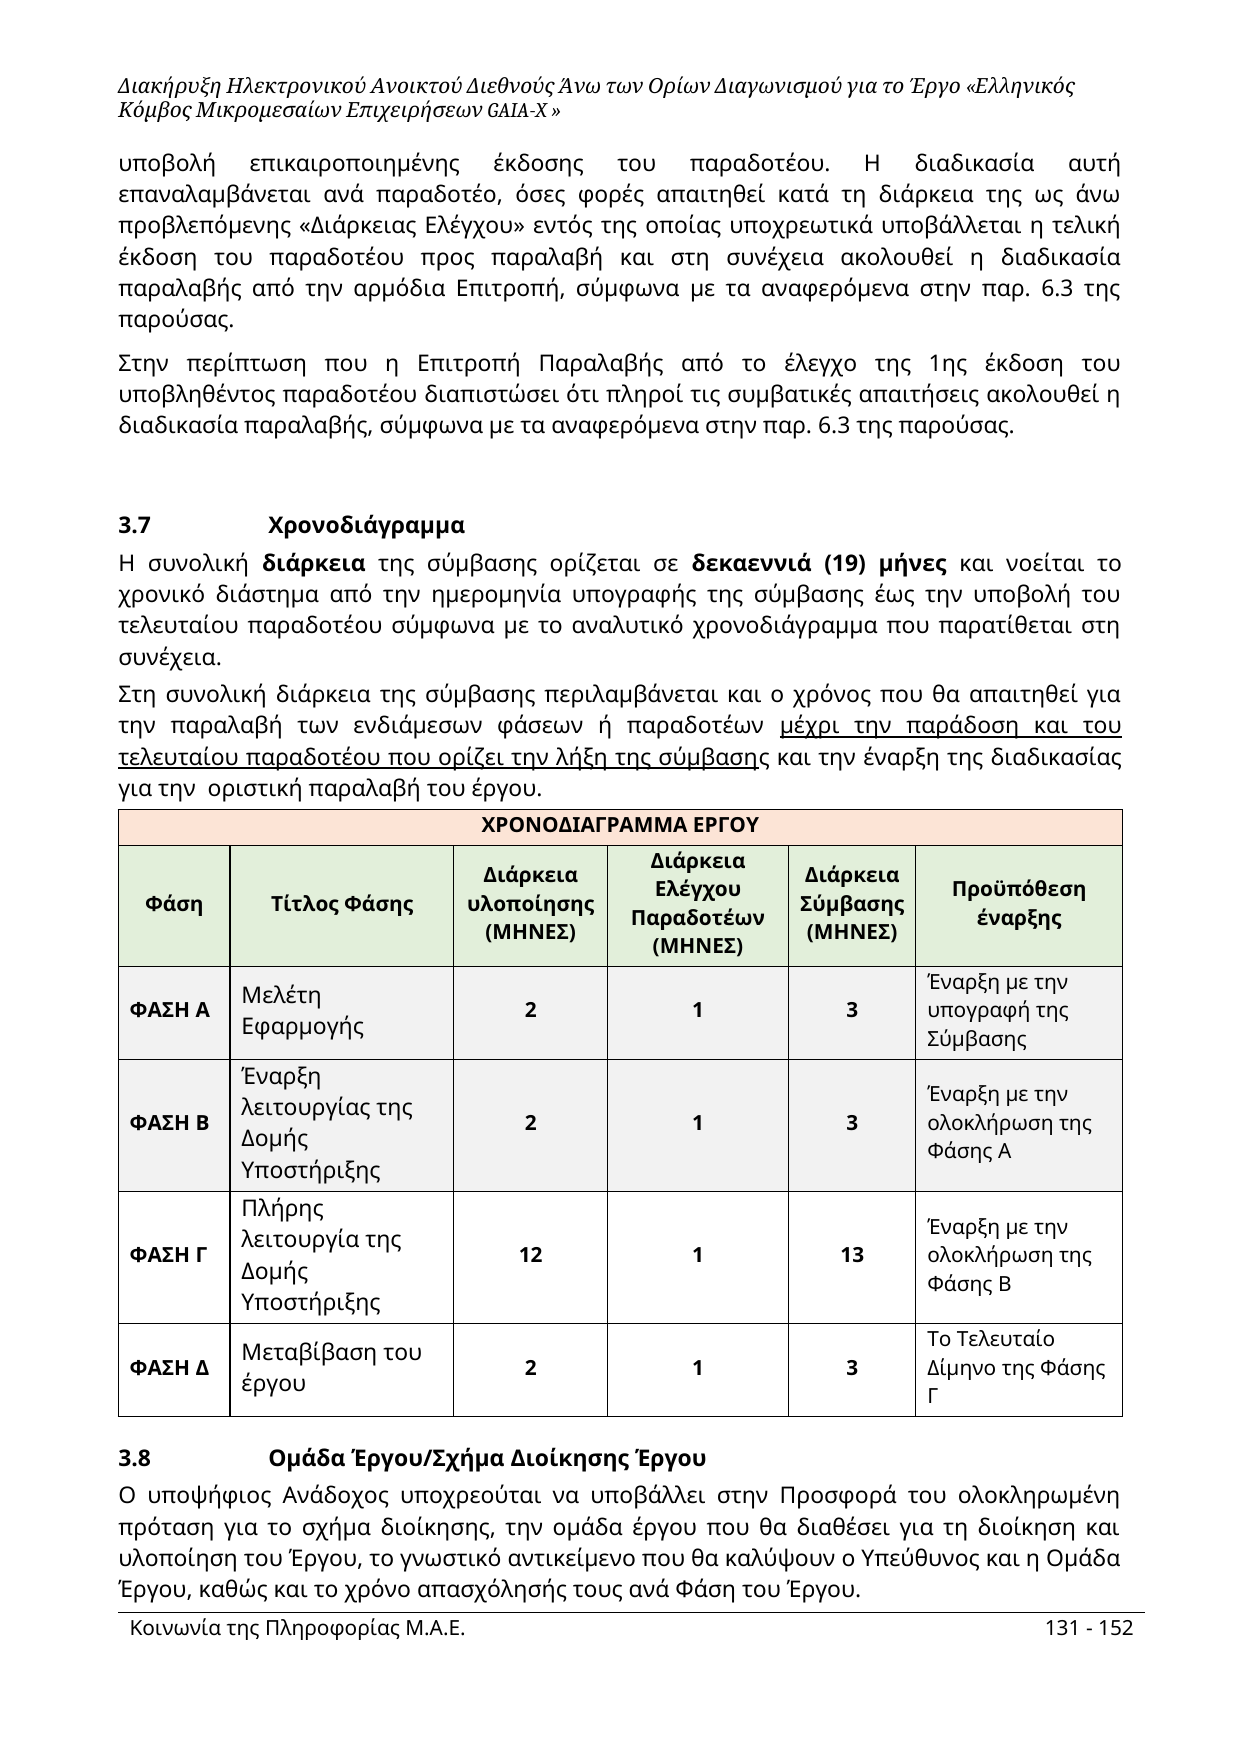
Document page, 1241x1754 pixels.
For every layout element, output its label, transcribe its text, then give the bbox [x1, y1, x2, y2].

subtitle Χρονοδιάγραμμα [118, 509, 1122, 541]
table_cell ΦΑΣΗ Α [119, 967, 229, 1059]
table_cell Διάρκεια Ελέγχου Παραδοτέων (ΜΗΝΕΣ) [608, 846, 788, 966]
table_cell 12 [454, 1192, 607, 1323]
text Η συνολική διάρκεια της σύμβασης ορίζεται σε δεκαεννιά (19) μήνες και νοείται το χρονικό διάστημα από την ημερομηνία υπογραφής της σύμβασης έως την υποβολή του τελευταίου παραδοτέου σύμφωνα με το αναλυτικό χρονοδιάγραμμα που παρατίθεται στη συνέχεια. [118, 547, 1122, 672]
table_cell Έναρξη με την ολοκλήρωση της Φάσης Α [916, 1060, 1122, 1191]
table_cell 1 [608, 1060, 788, 1191]
table_cell Το Τελευταίο Δίμηνο της Φάσης Γ [916, 1324, 1122, 1416]
table_cell 2 [454, 1060, 607, 1191]
table_cell Πλήρης λειτουργία της Δομής Υποστήριξης [231, 1192, 453, 1323]
table_cell ΦΑΣΗ Γ [119, 1192, 229, 1323]
table_cell 1 [608, 1192, 788, 1323]
table_cell 13 [789, 1192, 915, 1323]
table_cell Έναρξη λειτουργίας της Δομής Υποστήριξης [231, 1060, 453, 1191]
text Στην περίπτωση που η Επιτροπή Παραλαβής από το έλεγχο της 1ης έκδοση του υποβληθέντος παραδοτέου διαπιστώσει ότι πληροί τις συμβατικές απαιτήσεις ακολουθεί η διαδικασία παραλαβής, σύμφωνα με τα αναφερόμενα στην παρ. ‎‎‎6.3 της παρούσας. [118, 347, 1122, 441]
table_cell 1 [608, 967, 788, 1059]
table_cell 2 [454, 967, 607, 1059]
table_cell 3 [789, 967, 915, 1059]
table_header ΧΡΟΝΟΔΙΑΓΡΑΜΜΑ ΕΡΓΟΥ [119, 810, 1122, 845]
table_cell Έναρξη με την υπογραφή της Σύμβασης [916, 967, 1122, 1059]
table_cell ΦΑΣΗ Δ [119, 1324, 229, 1416]
table_cell 1 [608, 1324, 788, 1416]
subtitle Ομάδα Έργου/Σχήμα Διοίκησης Έργου [118, 1442, 1122, 1473]
table_cell Έναρξη με την ολοκλήρωση της Φάσης Β [916, 1192, 1122, 1323]
table_cell Μεταβίβαση του έργου [231, 1324, 453, 1416]
table_cell Προϋπόθεση έναρξης [916, 846, 1122, 966]
table_cell Φάση [119, 846, 229, 966]
table_cell 3 [789, 1324, 915, 1416]
text Στη συνολική διάρκεια της σύμβασης περιλαμβάνεται και ο χρόνος που θα απαιτηθεί για την παραλαβή των ενδιάμεσων φάσεων ή παραδοτέων μέχρι την παράδοση και του τελευταίου παραδοτέου που ορίζει την λήξη της σύμβασης και την έναρξη της διαδικασίας για την οριστική παραλαβή του έργου. [118, 678, 1122, 803]
table_cell 3 [789, 1060, 915, 1191]
table_cell Διάρκεια υλοποίησης (ΜΗΝΕΣ) [454, 846, 607, 966]
table_cell Τίτλος Φάσης [231, 846, 453, 966]
table_cell Διάρκεια Σύμβασης (ΜΗΝΕΣ) [789, 846, 915, 966]
table_cell Μελέτη Εφαρμογής [231, 967, 453, 1059]
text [118, 147, 1122, 334]
table_cell ΦΑΣΗ Β [119, 1060, 229, 1191]
table_cell 2 [454, 1324, 607, 1416]
text Ο υποψήφιος Ανάδοχος υποχρεούται να υποβάλλει στην Προσφορά του ολοκληρωμένη πρόταση για το σχήμα διοίκησης, την ομάδα έργου που θα διαθέσει για τη διοίκηση και υλοποίηση του Έργου, το γνωστικό αντικείμενο που θα καλύψουν ο Υπεύθυνος και η Ομάδα Έργου, καθώς και το χρόνο απασχόλησής τους ανά Φάση του Έργου. [118, 1479, 1122, 1604]
